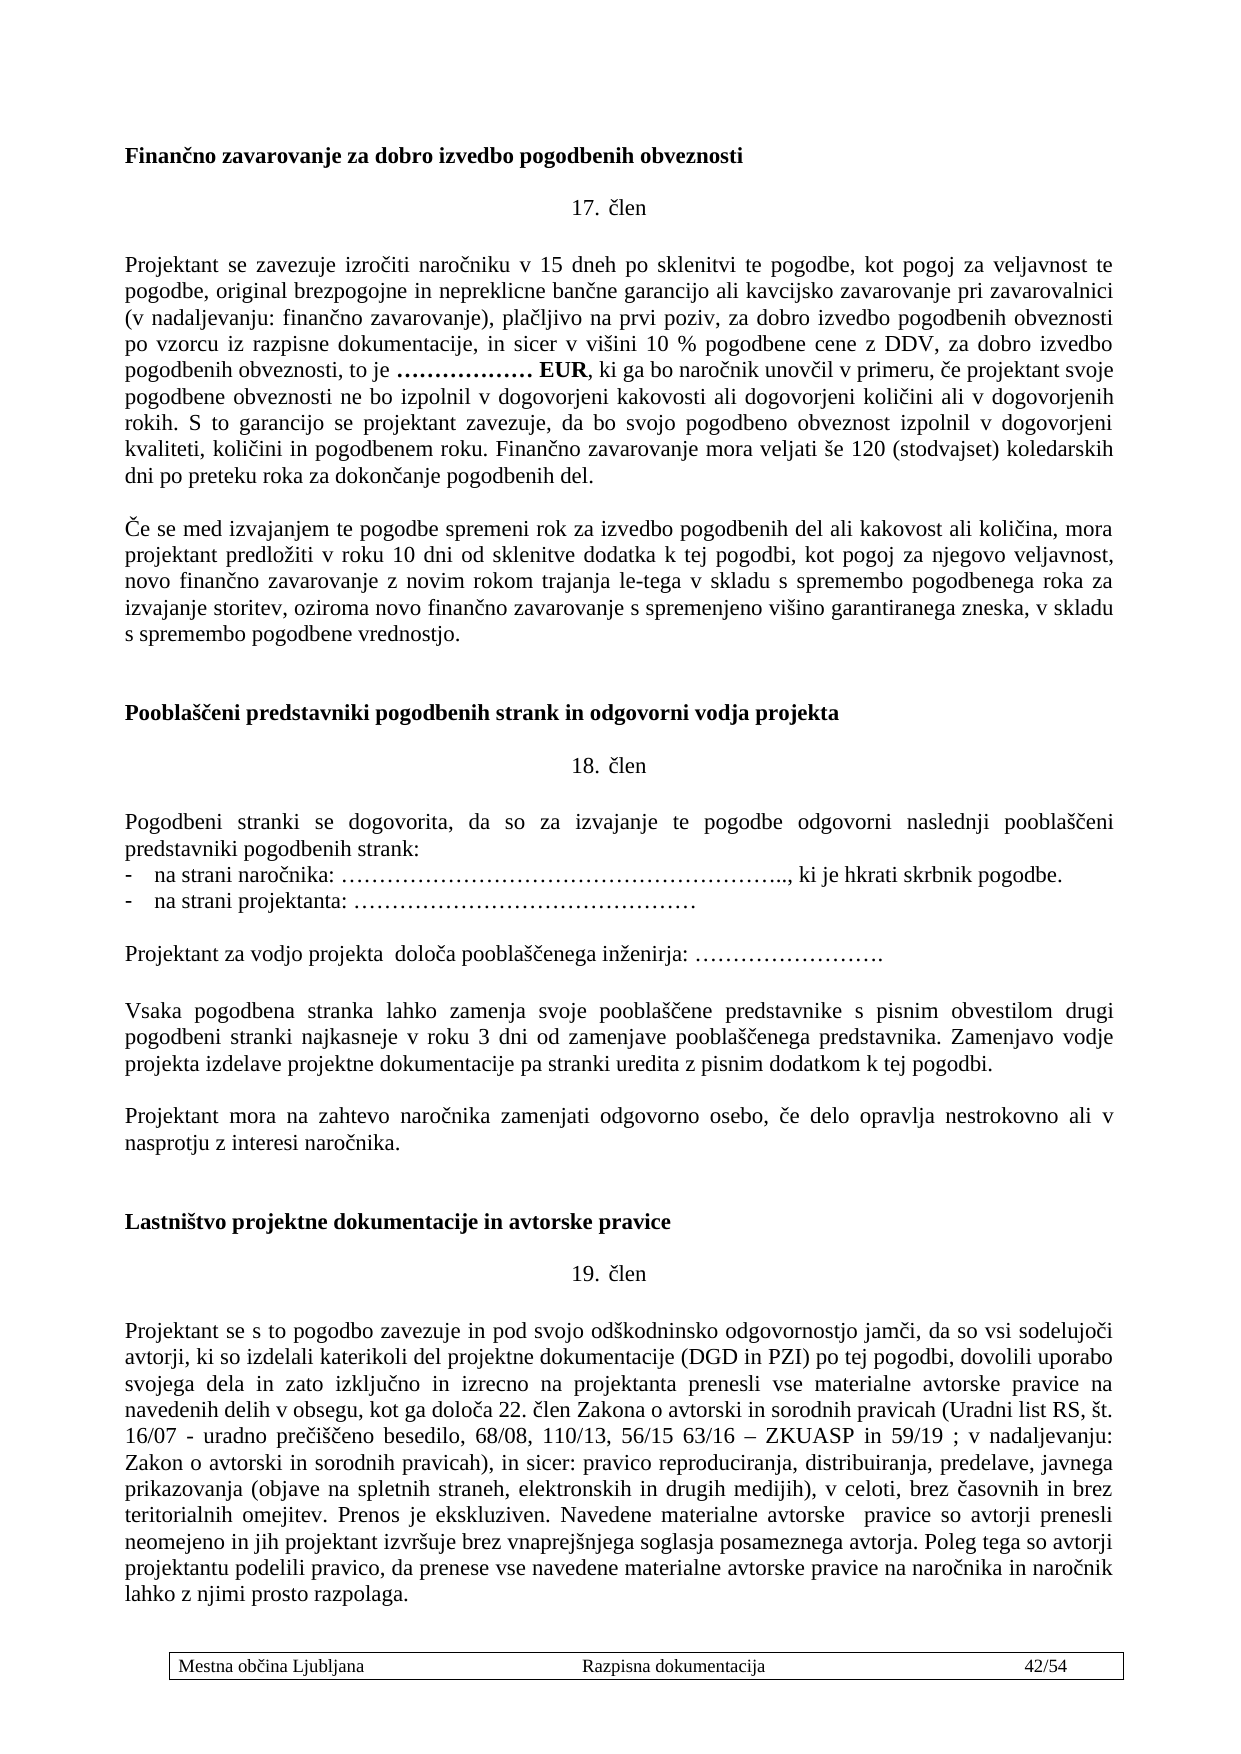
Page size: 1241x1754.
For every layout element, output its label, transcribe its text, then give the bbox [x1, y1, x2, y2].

text Projektant za vodjo projekta določa pooblaščenega inženirja: ……………………. [124, 940, 1115, 967]
list na strani projektanta: ……………………………………… [124, 887, 1115, 914]
list na strani naročnika: ………………………………………………….., ki je hkrati skrbnik pogodbe. [124, 861, 1115, 887]
text Finančno zavarovanje za dobro izvedbo pogodbenih obveznosti [124, 142, 1115, 168]
text Projektant se s to pogodbo zavezuje in pod svojo odškodninsko odgovornostjo jamči, da so vsi sodelujoči avtorji, ki so izdelali katerikoli del projektne dokumentacije (DGD in PZI) po tej pogodbi, dovolili uporabo svojega dela in zato izključno in izrecno na projektanta prenesli vse materialne avtorske pravice na navedenih delih v obsegu, kot ga določa 22. člen Zakona o avtorski in sorodnih pravicah (Uradni list RS, št. 16/07 - uradno prečiščeno besedilo, 68/08, 110/13, 56/15 63/16 – ZKUASP in 59/19 ; v nadaljevanju: Zakon o avtorski in sorodnih pravicah), in sicer: pravico reproduciranja, distribuiranja, predelave, javnega prikazovanja (objave na spletnih straneh, elektronskih in drugih medijih), v celoti, brez časovnih in brez teritorialnih omejitev. Prenos je ekskluziven. Navedene materialne avtorske pravice so avtorji prenesli neomejeno in jih projektant izvršuje brez vnaprejšnjega soglasja posameznega avtorja. Poleg tega so avtorji projektantu podelili pravico, da prenese vse navedene materialne avtorske pravice na naročnika in naročnik lahko z njimi prosto razpolaga. [124, 1317, 1115, 1607]
text Projektant mora na zahtevo naročnika zamenjati odgovorno osebo, če delo opravlja nestrokovno ali v nasprotju z interesi naročnika. [124, 1102, 1115, 1155]
list člen [103, 194, 1115, 221]
list člen [103, 1260, 1115, 1287]
text Če se med izvajanjem te pogodbe spremeni rok za izvedbo pogodbenih del ali kakovost ali količina, mora projektant predložiti v roku 10 dni od sklenitve dodatka k tej pogodbi, kot pogoj za njegovo veljavnost, novo finančno zavarovanje z novim rokom trajanja le-tega v skladu s spremembo pogodbenega roka za izvajanje storitev, oziroma novo finančno zavarovanje s spremenjeno višino garantiranega zneska, v skladu s spremembo pogodbene vrednostjo. [124, 514, 1115, 646]
text Pogodbeni stranki se dogovorita, da so za izvajanje te pogodbe odgovorni naslednji pooblaščeni predstavniki pogodbenih strank: [124, 808, 1115, 861]
text Pooblaščeni predstavniki pogodbenih strank in odgovorni vodja projekta [124, 699, 1115, 725]
list člen [103, 752, 1115, 778]
text Lastništvo projektne dokumentacije in avtorske pravice [124, 1208, 1115, 1234]
text Projektant se zavezuje izročiti naročniku v 15 dneh po sklenitvi te pogodbe, kot pogoj za veljavnost te pogodbe, original brezpogojne in nepreklicne bančne garancijo ali kavcijsko zavarovanje pri zavarovalnici (v nadaljevanju: finančno zavarovanje), plačljivo na prvi poziv, za dobro izvedbo pogodbenih obveznosti po vzorcu iz razpisne dokumentacije, in sicer v višini 10 % pogodbene cene z DDV, za dobro izvedbo pogodbenih obveznosti, to je ……………… EUR, ki ga bo naročnik unovčil v primeru, če projektant svoje pogodbene obveznosti ne bo izpolnil v dogovorjeni kakovosti ali dogovorjeni količini ali v dogovorjenih rokih. S to garancijo se projektant zavezuje, da bo svojo pogodbeno obveznost izpolnil v dogovorjeni kvaliteti, količini in pogodbenem roku. Finančno zavarovanje mora veljati še 120 (stodvajset) koledarskih dni po preteku roka za dokončanje pogodbenih del. [124, 251, 1115, 488]
text Vsaka pogodbena stranka lahko zamenja svoje pooblaščene predstavnike s pisnim obvestilom drugi pogodbeni stranki najkasneje v roku 3 dni od zamenjave pooblaščenega predstavnika. Zamenjavo vodje projekta izdelave projektne dokumentacije pa stranki uredita z pisnim dodatkom k tej pogodbi. [124, 997, 1115, 1076]
